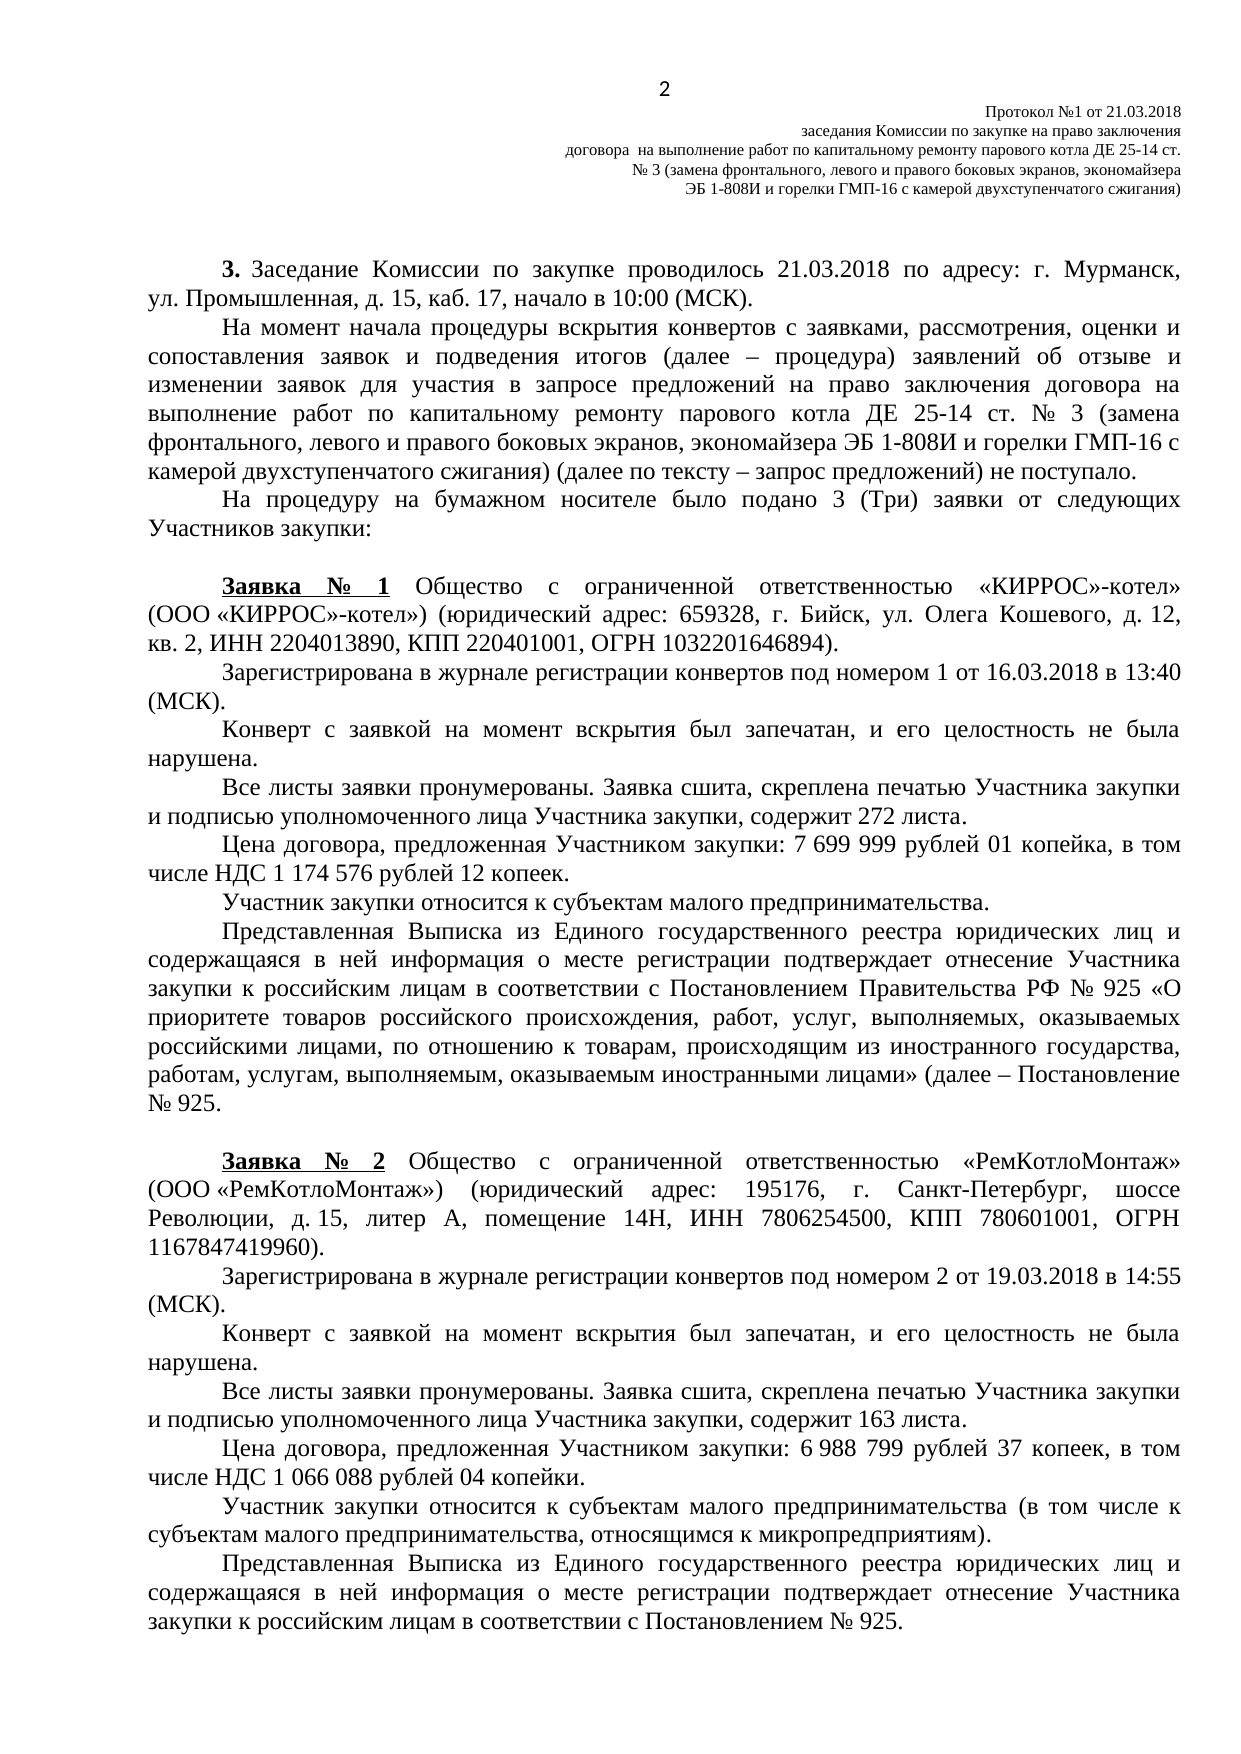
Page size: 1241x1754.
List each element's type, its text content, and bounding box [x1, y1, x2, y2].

text Представленная Выписка из Единого государственного реестра юридических лиц и содержащаяся в ней информация о месте регистрации подтверждает отнесение Участника закупки к российским лицам в соответствии с Постановлением № 925. [148, 1548, 1181, 1634]
text Все листы заявки пронумерованы. Заявка сшита, скреплена печатью Участника закупки и подписью уполномоченного лица Участника закупки, содержит 163 листа. [148, 1376, 1181, 1433]
text Представленная Выписка из Единого государственного реестра юридических лиц и содержащаяся в ней информация о месте регистрации подтверждает отнесение Участника закупки к российским лицам в соответствии с Постановлением Правительства РФ № 925 «О приоритете товаров российского происхождения, работ, услуг, выполняемых, оказываемых российскими лицами, по отношению к товарам, происходящим из иностранного государства, работам, услугам, выполняемым, оказываемым иностранными лицами» (далее – Постановление № 925. [148, 916, 1181, 1117]
text Цена договора, предложенная Участником закупки: 7 699 999 рублей 01 копейка, в том числе НДС 1 174 576 рублей 12 копеек. [148, 829, 1181, 887]
text Заявка № 1 Общество с ограниченной ответственностью «КИРРОС»-котел» (ООО «КИРРОС»-котел») (юридический адрес: 659328, г. Бийск, ул. Олега Кошевого, д. 12, кв. 2, ИНН 2204013890, КПП 220401001, ОГРН 1032201646894). [148, 571, 1181, 657]
text Конверт с заявкой на момент вскрытия был запечатан, и его целостность не была нарушена. [148, 1318, 1181, 1376]
text На момент начала процедуры вскрытия конвертов с заявками, рассмотрения, оценки и сопоставления заявок и подведения итогов (далее – процедура) заявлений об отзыве и изменении заявок для участия в запросе предложений на право заключения договора на выполнение работ по капитальному ремонту парового котла ДЕ 25-14 ст. № 3 (замена фронтального, левого и правого боковых экранов, экономайзера ЭБ 1-808И и горелки ГМП-16 с камерой двухступенчатого сжигания) (далее по тексту – запрос предложений) не поступало. [148, 312, 1181, 484]
text Участник закупки относится к субъектам малого предпринимательства (в том числе к субъектам малого предпринимательства, относящимся к микропредприятиям). [148, 1491, 1181, 1548]
text Участник закупки относится к субъектам малого предпринимательства. [148, 887, 1181, 916]
text Зарегистрирована в журнале регистрации конвертов под номером 2 от 19.03.2018 в 14:55 (МСК). [148, 1261, 1181, 1318]
text Заявка № 2 Общество с ограниченной ответственностью «РемКотлоМонтаж» (ООО «РемКотлоМонтаж») (юридический адрес: 195176, г. Санкт-Петербург, шоссе Революции, д. 15, литер А, помещение 14Н, ИНН 7806254500, КПП 780601001, ОГРН 1167847419960). [148, 1146, 1181, 1261]
list Заседание Комиссии по закупке проводилось 21.03.2018 по адресу: г. Мурманск, ул. Промышленная, д. 15, каб. 17, начало в 10:00 (МСК). [148, 254, 1181, 312]
text На процедуру на бумажном носителе было подано 3 (Три) заявки от следующих Участников закупки: [148, 484, 1181, 542]
text Конверт с заявкой на момент вскрытия был запечатан, и его целостность не была нарушена. [148, 714, 1181, 772]
text Все листы заявки пронумерованы. Заявка сшита, скреплена печатью Участника закупки и подписью уполномоченного лица Участника закупки, содержит 272 листа. [148, 772, 1181, 829]
text Зарегистрирована в журнале регистрации конвертов под номером 1 от 16.03.2018 в 13:40 (МСК). [148, 657, 1181, 714]
text Цена договора, предложенная Участником закупки: 6 988 799 рублей 37 копеек, в том числе НДС 1 066 088 рублей 04 копейки. [148, 1433, 1181, 1491]
